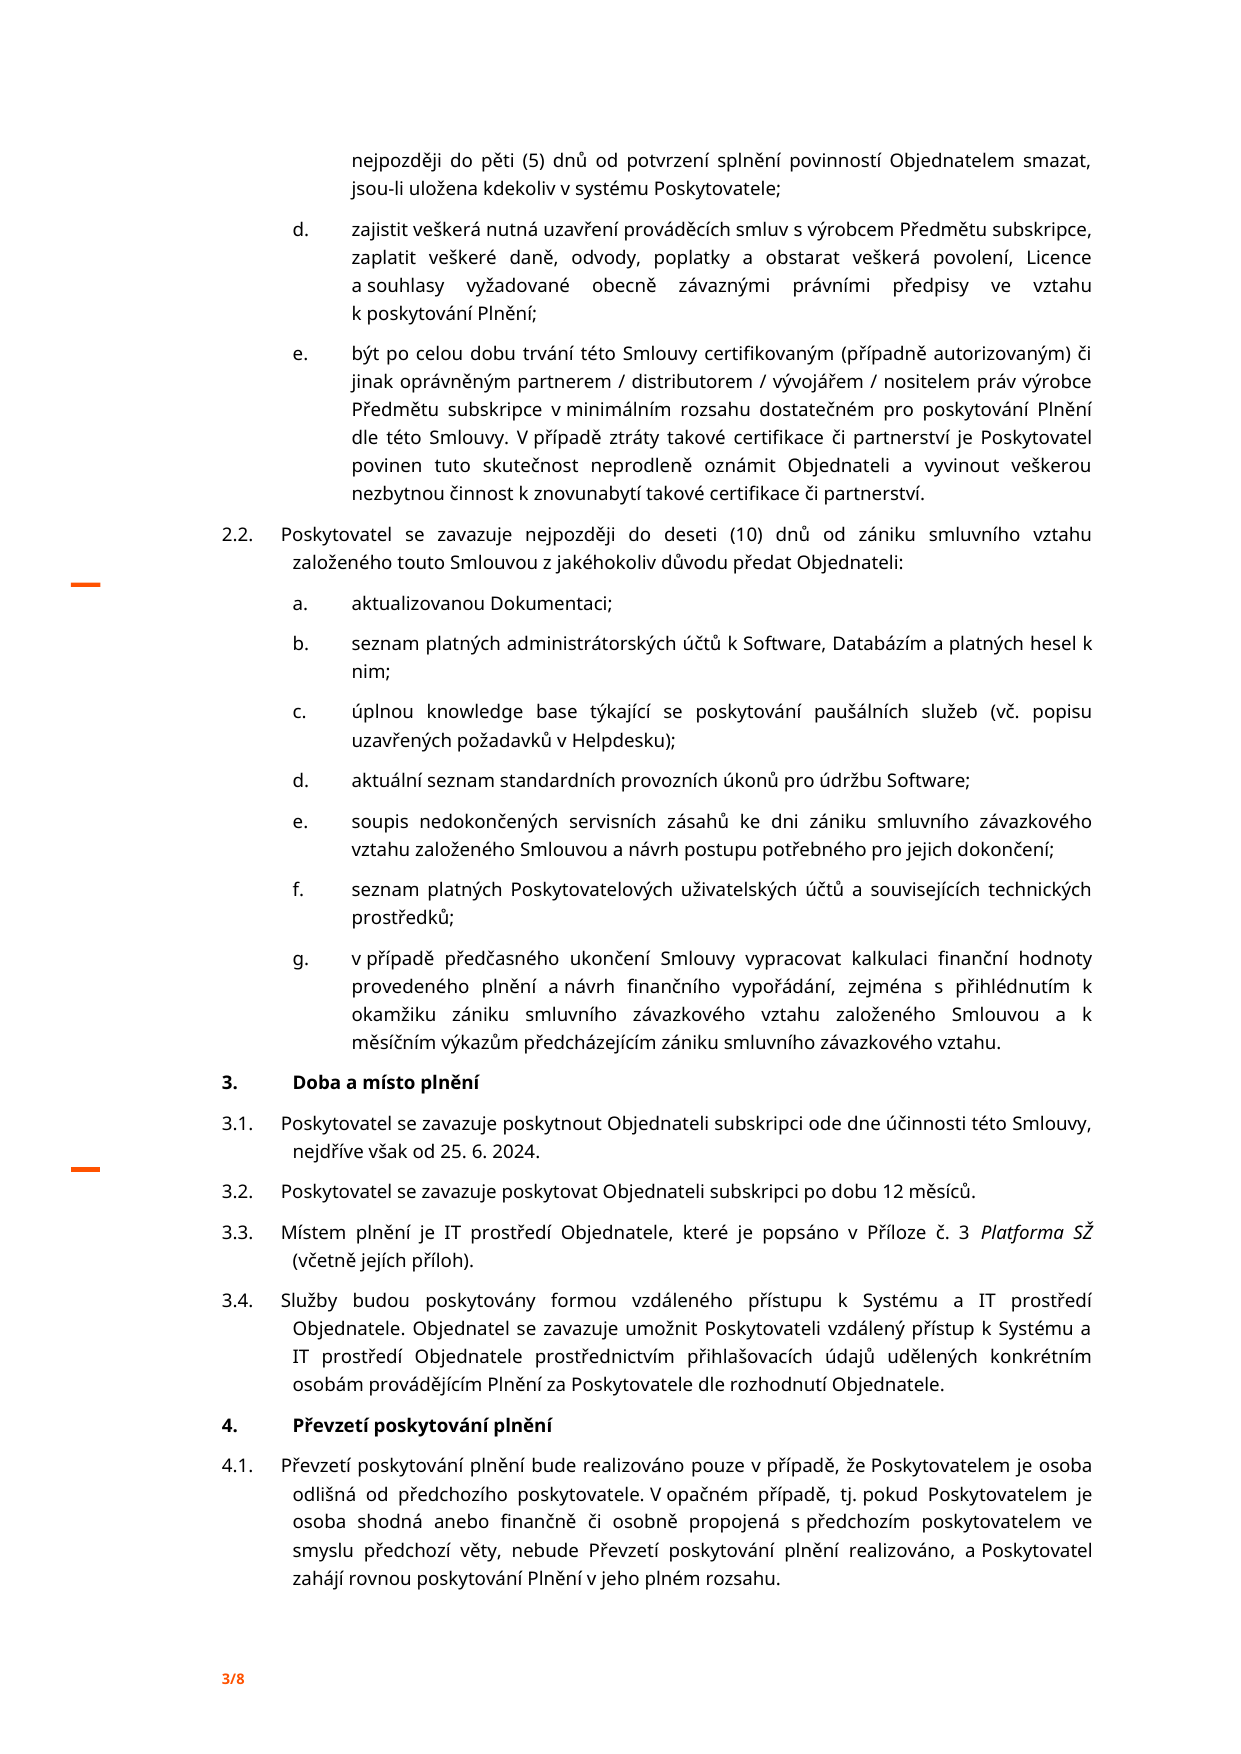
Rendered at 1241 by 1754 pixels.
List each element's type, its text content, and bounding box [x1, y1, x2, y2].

text zajistit veškerá nutná uzavření prováděcích smluv s výrobcem Předmětu subskripce, zaplatit veškeré daně, odvody, poplatky a obstarat veškerá povolení, Licence a souhlasy vyžadované obecně závaznými právními předpisy ve vztahu k poskytování Plnění; [292, 216, 1093, 326]
text v případě předčasného ukončení Smlouvy vypracovat kalkulaci finanční hodnoty provedeného plnění a návrh finančního vypořádání, zejména s přihlédnutím k okamžiku zániku smluvního závazkového vztahu založeného Smlouvou a k měsíčním výkazům předcházejícím zániku smluvního závazkového vztahu. [292, 945, 1093, 1054]
text Poskytovatel se zavazuje poskytovat Objednateli subskripci po dobu 12 měsíců. [222, 1179, 1093, 1204]
text aktualizovanou Dokumentaci; [292, 590, 1093, 615]
text seznam platných Poskytovatelových uživatelských účtů a souvisejících technických prostředků; [292, 876, 1093, 930]
text Doba a místo plnění [222, 1069, 1093, 1095]
text Převzetí poskytování plnění [222, 1412, 1093, 1438]
text Převzetí poskytování plnění bude realizováno pouze v případě, že Poskytovatelem je osoba odlišná od předchozího poskytovatele. V opačném případě, tj. pokud Poskytovatelem je osoba shodná anebo finančně či osobně propojená s předchozím poskytovatelem ve smyslu předchozí věty, nebude Převzetí poskytování plnění realizováno, a Poskytovatel zahájí rovnou poskytování Plnění v jeho plném rozsahu. [222, 1453, 1093, 1590]
text Služby budou poskytovány formou vzdáleného přístupu k Systému a IT prostředí Objednatele. Objednatel se zavazuje umožnit Poskytovateli vzdálený přístup k Systému a IT prostředí Objednatele prostřednictvím přihlašovacích údajů udělených konkrétním osobám provádějícím Plnění za Poskytovatele dle rozhodnutí Objednatele. [222, 1288, 1093, 1397]
text Poskytovatel se zavazuje poskytnout Objednateli subskripci ode dne účinnosti této Smlouvy, nejdříve však od 25. 6. 2024. [222, 1110, 1093, 1164]
text soupis nedokončených servisních zásahů ke dni zániku smluvního závazkového vztahu založeného Smlouvou a návrh postupu potřebného pro jejich dokončení; [292, 808, 1093, 861]
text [292, 147, 1093, 201]
text Poskytovatel se zavazuje nejpozději do deseti (10) dnů od zániku smluvního vztahu založeného touto Smlouvou z jakéhokoliv důvodu předat Objednateli: [222, 521, 1093, 575]
text úplnou knowledge base týkající se poskytování paušálních služeb (vč. popisu uzavřených požadavků v Helpdesku); [292, 699, 1093, 752]
text být po celou dobu trvání této Smlouvy certifikovaným (případně autorizovaným) či jinak oprávněným partnerem / distributorem / vývojářem / nositelem práv výrobce Předmětu subskripce v minimálním rozsahu dostatečném pro poskytování Plnění dle této Smlouvy. V případě ztráty takové certifikace či partnerství je Poskytovatel povinen tuto skutečnost neprodleně oznámit Objednateli a vyvinout veškerou nezbytnou činnost k znovunabytí takové certifikace či partnerství. [292, 341, 1093, 506]
text aktuální seznam standardních provozních úkonů pro údržbu Software; [292, 767, 1093, 793]
text Místem plnění je IT prostředí Objednatele, které je popsáno v Příloze č. 3 Platforma SŽ (včetně jejích příloh). [222, 1219, 1093, 1273]
text seznam platných administrátorských účtů k Software, Databázím a platných hesel k nim; [292, 630, 1093, 684]
